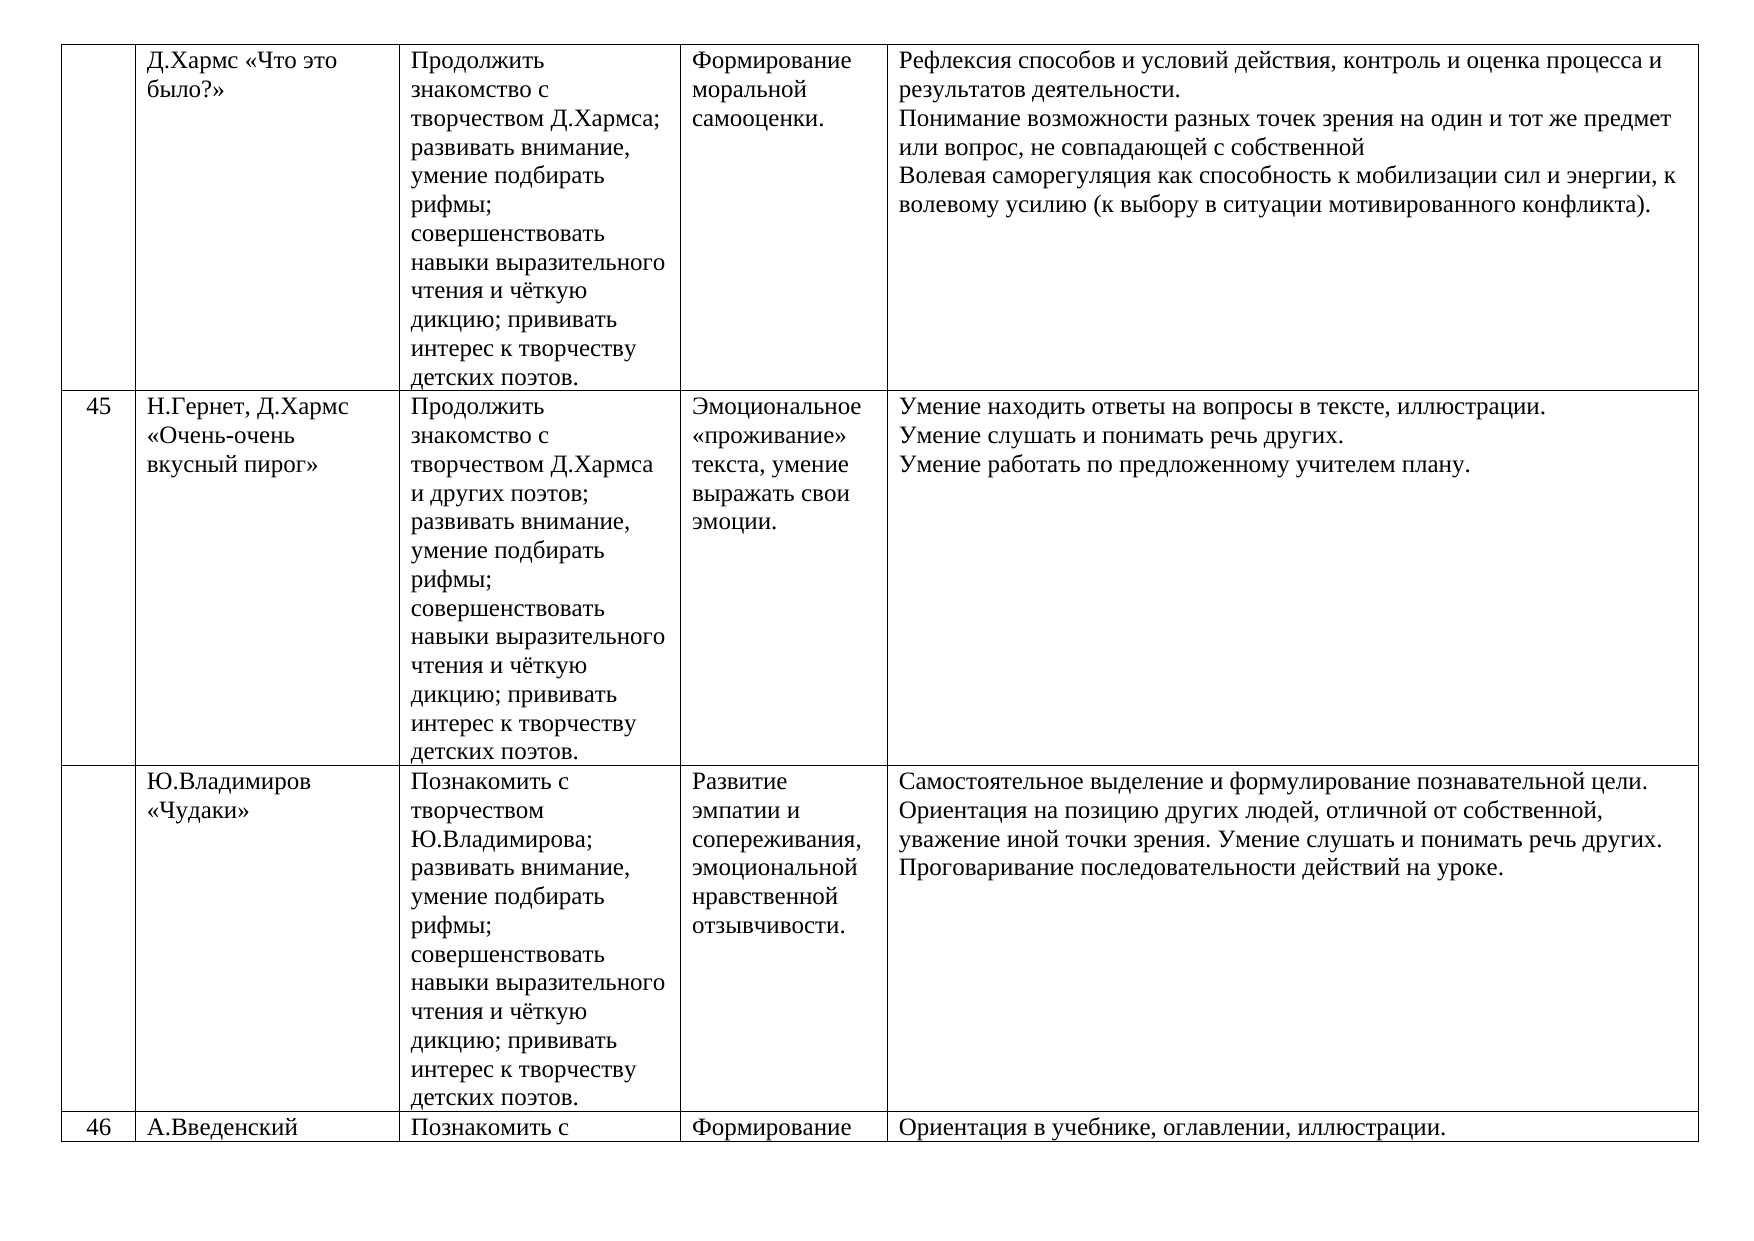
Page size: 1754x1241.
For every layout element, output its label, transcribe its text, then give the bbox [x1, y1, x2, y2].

table_cell Ю.Владимиров «Чудаки» [136, 766, 399, 1111]
table_cell Развитие эмпатии и сопереживания, эмоциональной нравственной отзывчивости. [681, 766, 887, 1111]
table_cell Н.Гернет, Д.Хармс «Очень-очень вкусный пирог» [136, 391, 399, 765]
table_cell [888, 1112, 1698, 1141]
table_cell [62, 766, 135, 1111]
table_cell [400, 1112, 680, 1141]
table_cell Д.Хармс «Что это было?» [136, 45, 399, 390]
table_cell Эмоциональное «проживание» текста, умение выражать свои эмоции. [681, 391, 887, 765]
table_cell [681, 1112, 887, 1141]
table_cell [136, 1112, 399, 1141]
table_cell 46 [62, 1112, 135, 1141]
table_cell Познакомить с творчеством Ю.Владимирова; развивать внимание, умение подбирать рифмы; совершенствовать навыки выразительного чтения и чёткую дикцию; прививать интерес к творчеству детских поэтов. [400, 766, 680, 1111]
table_cell Формирование моральной самооценки. [681, 45, 887, 390]
table_cell Самостоятельное выделение и формулирование познавательной цели. Ориентация на позицию других людей, отличной от собственной, уважение иной точки зрения. Умение слушать и понимать речь других. Проговаривание последовательности действий на уроке. [888, 766, 1698, 1111]
table_cell 45 [62, 391, 135, 765]
table_cell [62, 45, 135, 390]
table_cell Рефлексия способов и условий действия, контроль и оценка процесса и результатов деятельности. Понимание возможности разных точек зрения на один и тот же предмет или вопрос, не совпадающей с собственной Волевая саморегуляция как способность к мобилизации сил и энергии, к волевому усилию (к выбору в ситуации мотивированного конфликта). [888, 45, 1698, 390]
table_cell Умение находить ответы на вопросы в тексте, иллюстрации. Умение слушать и понимать речь других. Умение работать по предложенному учителем плану. [888, 391, 1698, 765]
table_cell Продолжить знакомство с творчеством Д.Хармса; развивать внимание, умение подбирать рифмы; совершенствовать навыки выразительного чтения и чёткую дикцию; прививать интерес к творчеству детских поэтов. [400, 45, 680, 390]
table_cell Продолжить знакомство с творчеством Д.Хармса и других поэтов; развивать внимание, умение подбирать рифмы; совершенствовать навыки выразительного чтения и чёткую дикцию; прививать интерес к творчеству детских поэтов. [400, 391, 680, 765]
